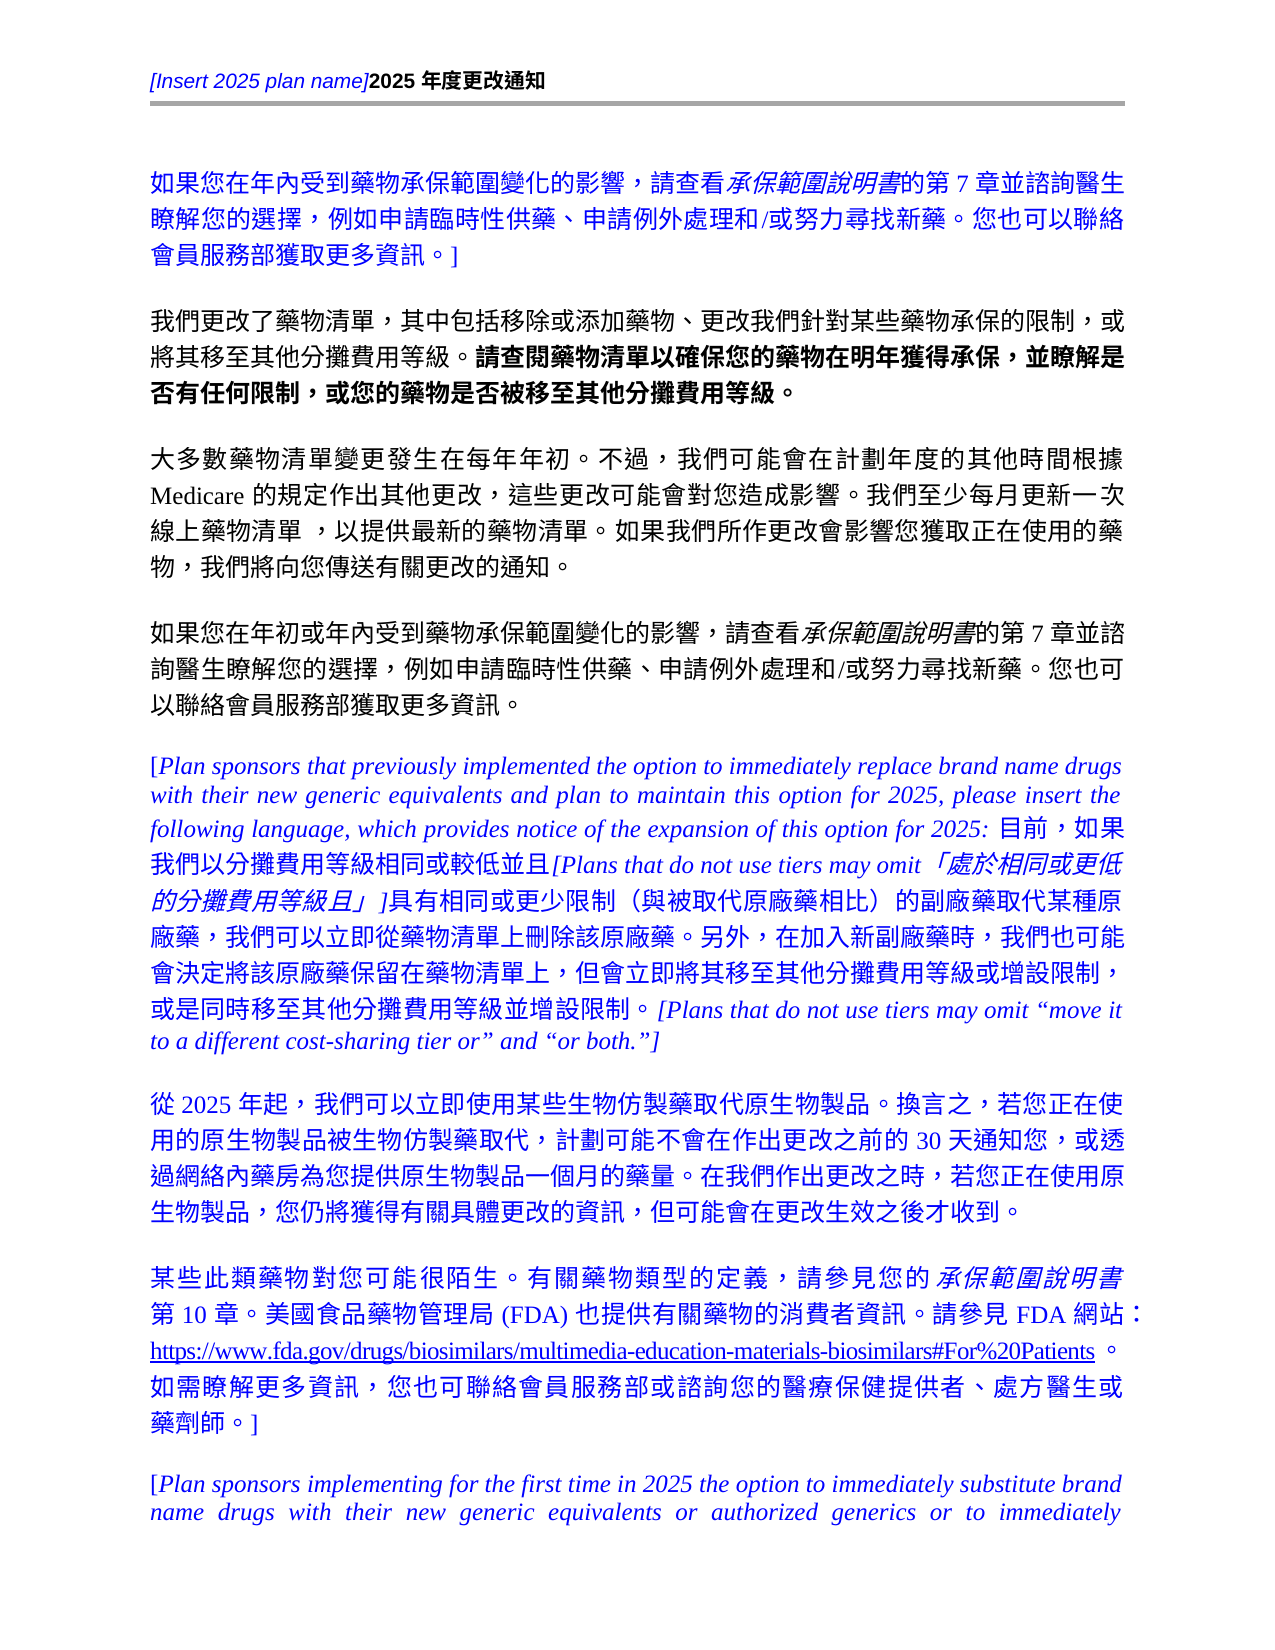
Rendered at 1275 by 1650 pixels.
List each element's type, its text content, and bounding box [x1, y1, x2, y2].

text 如果您在年初或年內受到藥物承保範圍變化的影響，請查看承保範圍說明書的第 7 章並諮詢醫生瞭解您的選擇，例如申請臨時性供藥、申請例外處理和/或努力尋找新藥。您也可以聯絡會員服務部獲取更多資訊。 [150, 613, 1125, 722]
text 從 2025 年起，我們可以立即使用某些生物仿製藥取代原生物製品。換言之，若您正在使用的原生物製品被生物仿製藥取代，計劃可能不會在作出更改之前的 30 天通知您，或透過網絡內藥房為您提供原生物製品一個月的藥量。在我們作出更改之時，若您正在使用原生物製品，您仍將獲得有關具體更改的資訊，但可能會在更改生效之後才收到。 [150, 1084, 1125, 1229]
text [150, 1469, 1125, 1526]
text 大多數藥物清單變更發生在每年年初。不過，我們可能會在計劃年度的其他時間根據 Medicare 的規定作出其他更改，這些更改可能會對您造成影響。我們至少每月更新一次線上藥物清單 ，以提供最新的藥物清單。如果我們所作更改會影響您獲取正在使用的藥物，我們將向您傳送有關更改的通知。 [150, 439, 1125, 584]
text 如果您在年內受到藥物承保範圍變化的影響，請查看承保範圍說明書的第 7 章並諮詢醫生瞭解您的選擇，例如申請臨時性供藥、申請例外處理和/或努力尋找新藥。您也可以聯絡會員服務部獲取更多資訊。] [150, 163, 1125, 272]
text 某些此類藥物對您可能很陌生。有關藥物類型的定義，請參見您的承保範圍說明書 第 10 章。美國食品藥物管理局 (FDA) 也提供有關藥物的消費者資訊。請參見 FDA 網站：https://www.fda.gov/drugs/biosimilars/multimedia-education-materials-biosimilars#For%20Patients。如需瞭解更多資訊，您也可聯絡會員服務部或諮詢您的醫療保健提供者、處方醫生或 藥劑師。] [150, 1258, 1125, 1439]
text [Plan sponsors that previously implemented the option to immediately replace brand name drugs with their new generic equivalents and plan to maintain this option for 2025, please insert the following language, which provides notice of the expansion of this option for 2025: 目前，如果我們以分攤費用等級相同或較低並且[Plans that do not use tiers may omit「處於相同或更低的分攤費用等級且」]具有相同或更少限制（與被取代原廠藥相比）的副廠藥取代某種原廠藥，我們可以立即從藥物清單上刪除該原廠藥。另外，在加入新副廠藥時，我們也可能會決定將該原廠藥保留在藥物清單上，但會立即將其移至其他分攤費用等級或增設限制，或是同時移至其他分攤費用等級並增設限制。[Plans that do not use tiers may omit “move it to a different cost-sharing tier or” and “or both.”] [150, 751, 1125, 1055]
text 我們更改了藥物清單，其中包括移除或添加藥物、更改我們針對某些藥物承保的限制，或將其移至其他分攤費用等級。請查閱藥物清單以確保您的藥物在明年獲得承保，並瞭解是否有任何限制，或您的藥物是否被移至其他分攤費用等級。 [150, 301, 1125, 410]
